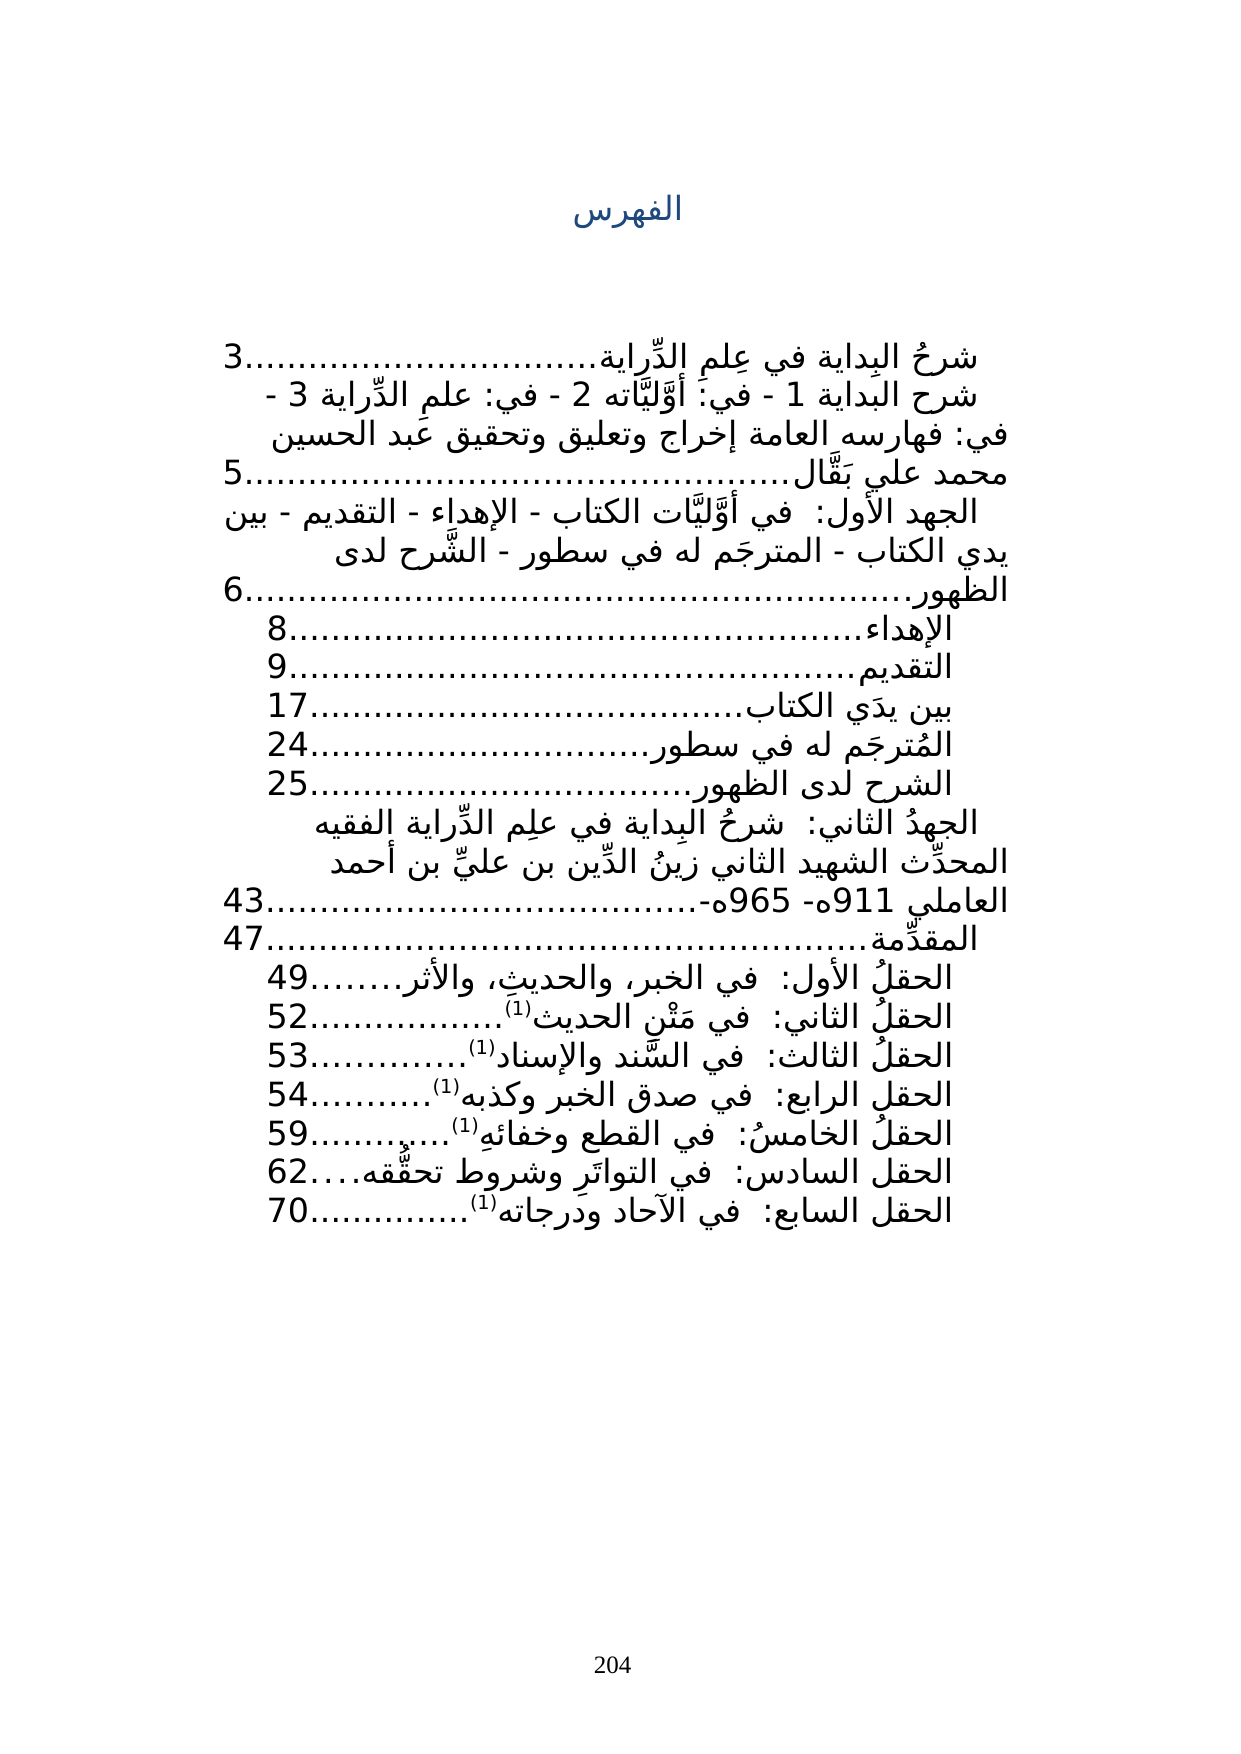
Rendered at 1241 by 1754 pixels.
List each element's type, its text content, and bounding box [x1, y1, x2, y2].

subtitle الفهرس [222, 190, 1033, 228]
